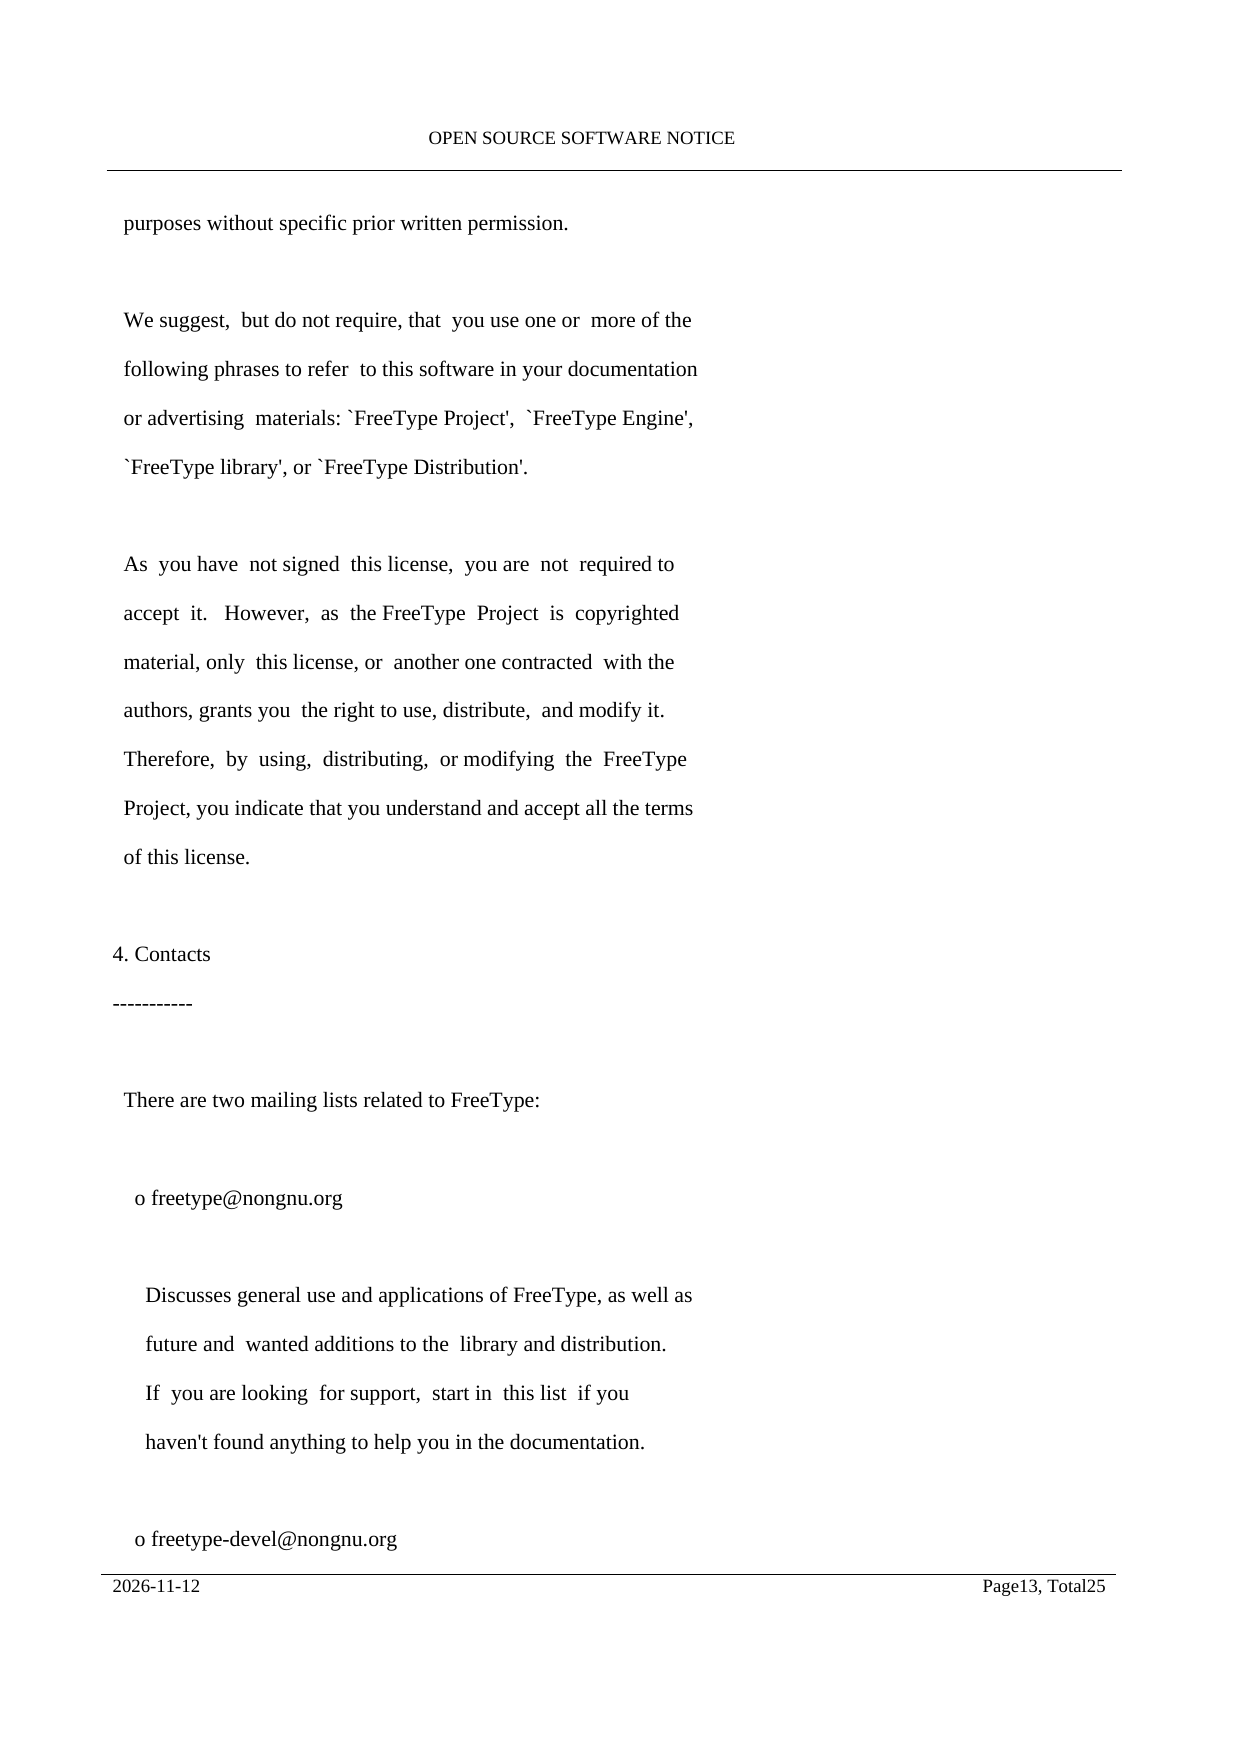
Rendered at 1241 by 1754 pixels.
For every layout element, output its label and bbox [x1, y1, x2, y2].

text [112, 206, 1128, 1555]
